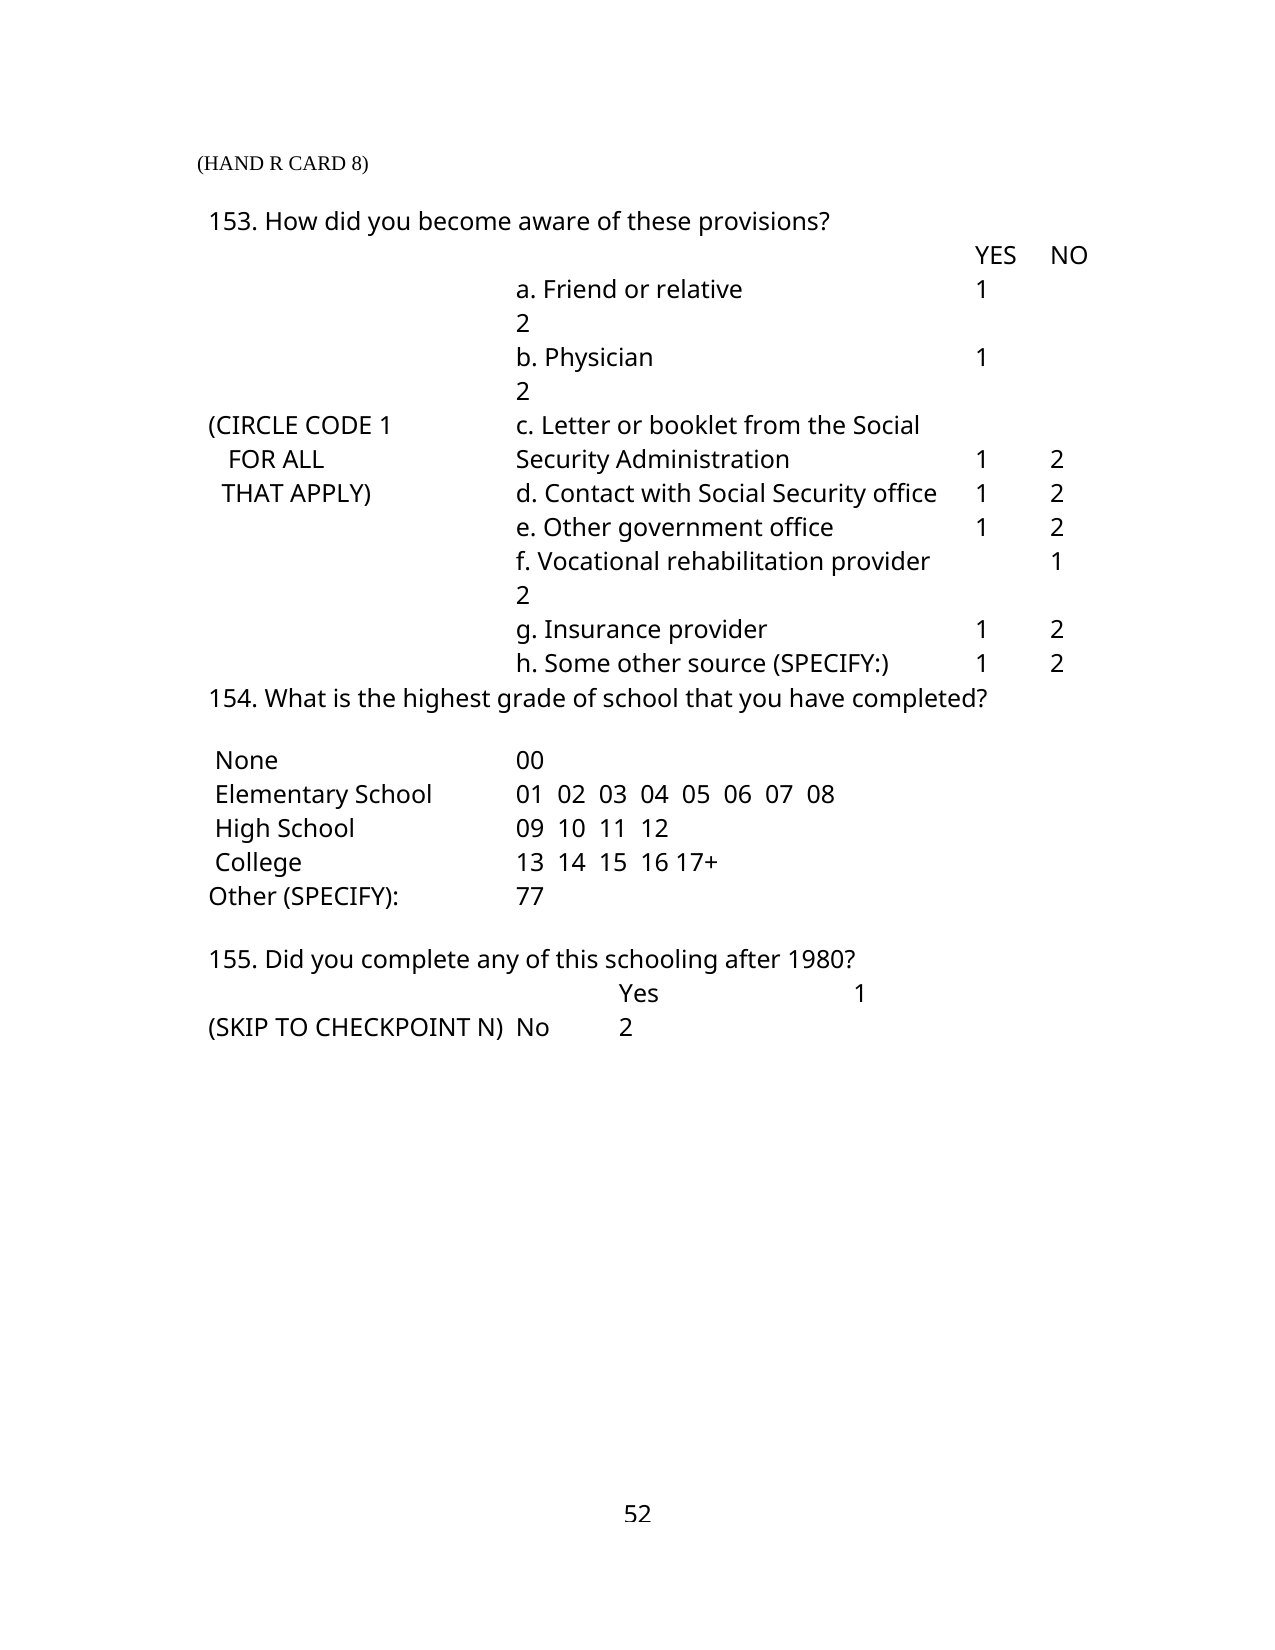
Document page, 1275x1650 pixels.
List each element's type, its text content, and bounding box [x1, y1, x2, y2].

text e. Other government office 1 2 [150, 510, 1125, 544]
text High School 09 10 11 12 [150, 811, 1125, 845]
text College 13 14 15 16 17+ [150, 845, 1125, 879]
text (CIRCLE CODE 1 c. Letter or booklet from the Social [150, 408, 1125, 442]
text (HAND R CARD 8) [150, 150, 1125, 175]
text 155. Did you complete any of this schooling after 1980? [150, 941, 1125, 975]
text FOR ALL Security Administration 1 2 [150, 442, 1125, 476]
text g. Insurance provider 1 2 [150, 612, 1125, 646]
text THAT APPLY) d. Contact with Social Security office 1 2 [150, 476, 1125, 510]
text Other (SPECIFY): 77 [150, 879, 1125, 913]
text a. Friend or relative 1 2 [150, 271, 1125, 339]
text YES NO [150, 237, 1125, 271]
text (SKIP TO CHECKPOINT N) No 2 [150, 1009, 1125, 1043]
text None 00 [150, 743, 1125, 777]
text h. Some other source (SPECIFY:) 1 2 [150, 646, 1125, 680]
text 153. How did you become aware of these provisions? [150, 203, 1125, 237]
text Elementary School 01 02 03 04 05 06 07 08 [150, 777, 1125, 811]
text b. Physician 1 2 [150, 339, 1125, 408]
text f. Vocational rehabilitation provider 1 2 [150, 544, 1125, 612]
text Yes 1 [150, 975, 1125, 1009]
text 154. What is the highest grade of school that you have completed? [150, 680, 1125, 714]
